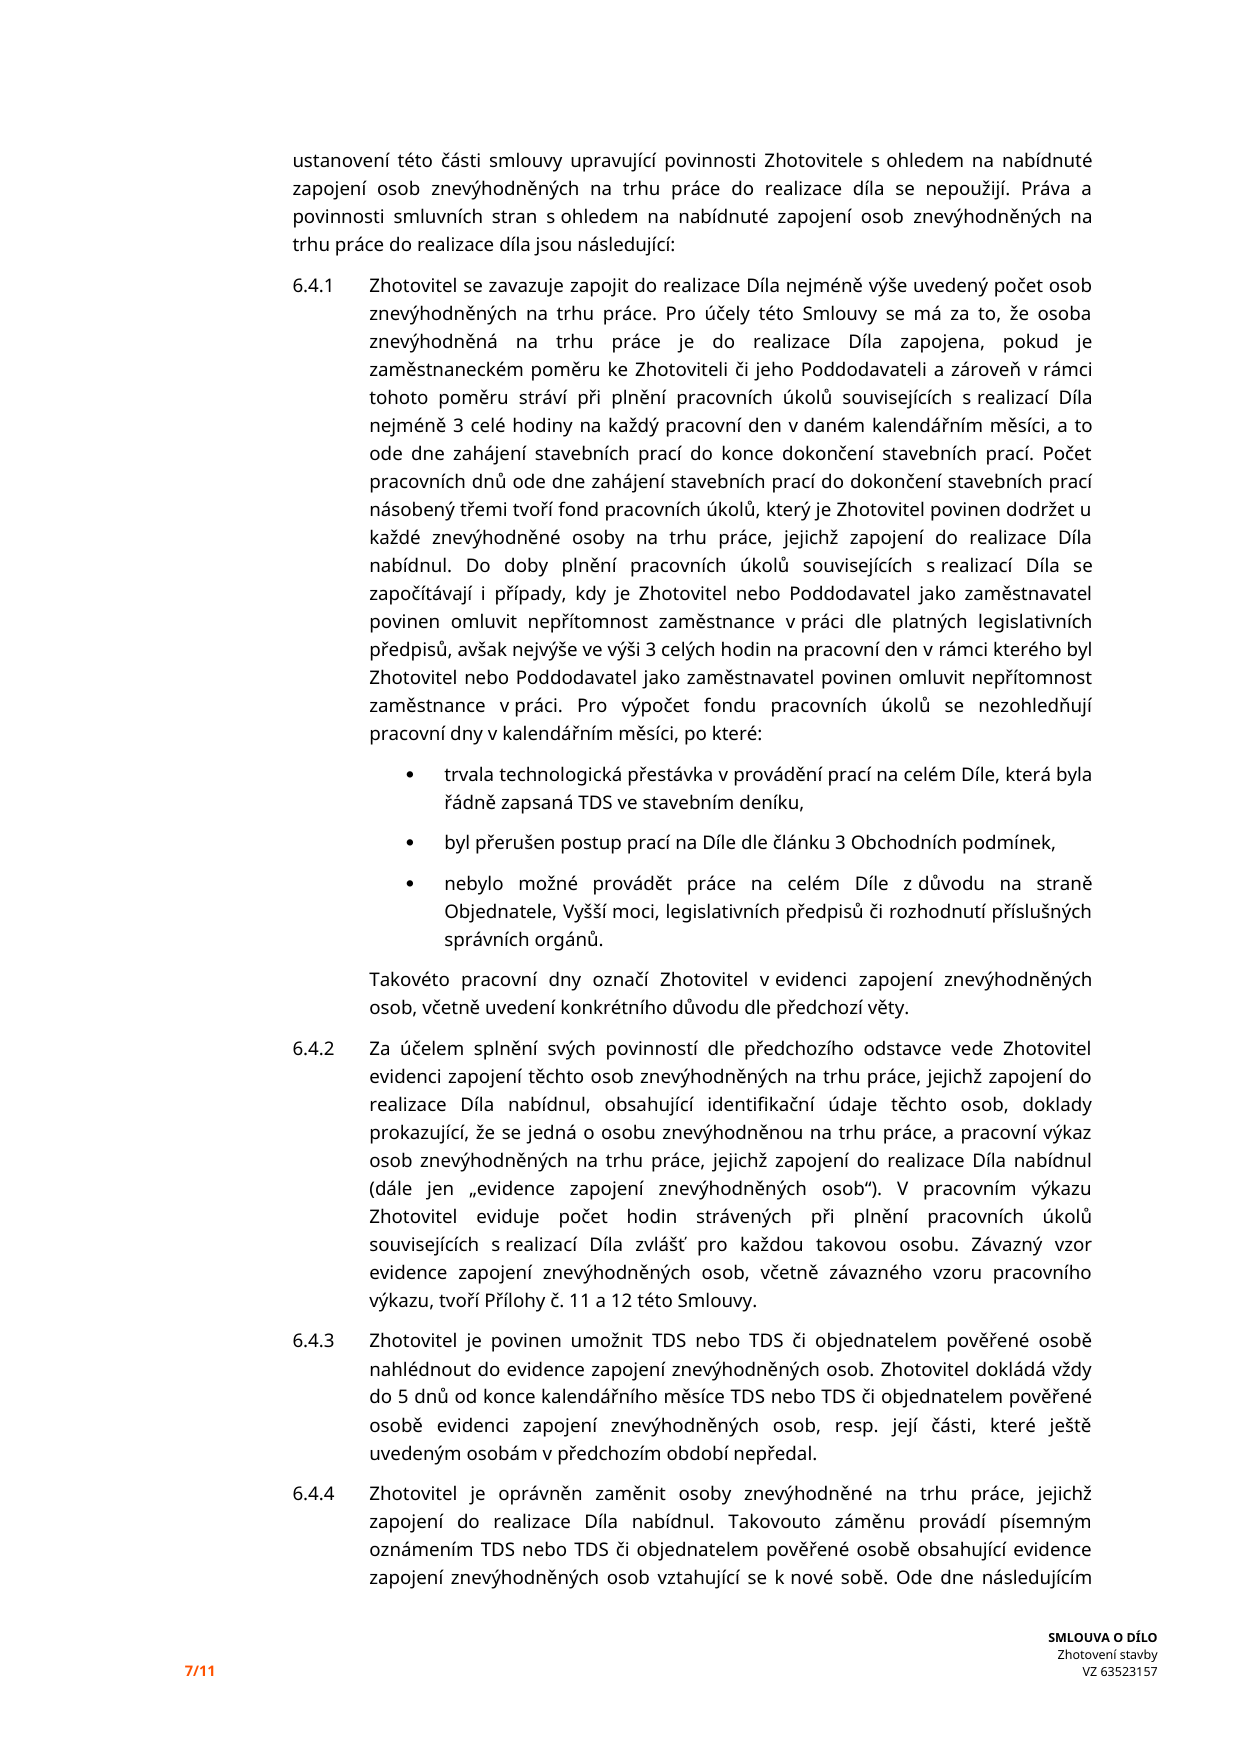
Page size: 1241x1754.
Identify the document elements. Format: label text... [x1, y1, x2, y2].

text Za účelem splnění svých povinností dle předchozího odstavce vede Zhotovitel evidenci zapojení těchto osob znevýhodněných na trhu práce, jejichž zapojení do realizace Díla nabídnul, obsahující identifikační údaje těchto osob, doklady prokazující, že se jedná o osobu znevýhodněnou na trhu práce, a pracovní výkaz osob znevýhodněných na trhu práce, jejichž zapojení do realizace Díla nabídnul (dále jen „evidence zapojení znevýhodněných osob“). V pracovním výkazu Zhotovitel eviduje počet hodin strávených při plnění pracovních úkolů souvisejících s realizací Díla zvlášť pro každou takovou osobu. Závazný vzor evidence zapojení znevýhodněných osob, včetně závazného vzoru pracovního výkazu, tvoří Přílohy č. 11 a 12 této Smlouvy. [292, 1035, 1093, 1313]
list byl přerušen postup prací na Díle dle článku 3 Obchodních podmínek, [407, 829, 1093, 855]
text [292, 1480, 1093, 1590]
list Takovéto pracovní dny označí Zhotovitel v evidenci zapojení znevýhodněných osob, včetně uvedení konkrétního důvodu dle předchozí věty. [369, 967, 1093, 1020]
list trvala technologická přestávka v provádění prací na celém Díle, která byla řádně zapsaná TDS ve stavebním deníku, [407, 761, 1093, 814]
list Zhotovitel se zavazuje zapojit do realizace Díla nejméně výše uvedený počet osob znevýhodněných na trhu práce. Pro účely této Smlouvy se má za to, že osoba znevýhodněná na trhu práce je do realizace Díla zapojena, pokud je zaměstnaneckém poměru ke Zhotoviteli či jeho Poddodavateli a zároveň v rámci tohoto poměru stráví při plnění pracovních úkolů souvisejících s realizací Díla nejméně 3 celé hodiny na každý pracovní den v daném kalendářním měsíci, a to ode dne zahájení stavebních prací do konce dokončení stavebních prací. Počet pracovních dnů ode dne zahájení stavebních prací do dokončení stavebních prací násobený třemi tvoří fond pracovních úkolů, který je Zhotovitel povinen dodržet u každé znevýhodněné osoby na trhu práce, jejichž zapojení do realizace Díla nabídnul. Do doby plnění pracovních úkolů souvisejících s realizací Díla se započítávají i případy, kdy je Zhotovitel nebo Poddodavatel jako zaměstnavatel povinen omluvit nepřítomnost zaměstnance v práci dle platných legislativních předpisů, avšak nejvýše ve výši 3 celých hodin na pracovní den v rámci kterého byl Zhotovitel nebo Poddodavatel jako zaměstnavatel povinen omluvit nepřítomnost zaměstnance v práci. Pro výpočet fondu pracovních úkolů se nezohledňují pracovní dny v kalendářním měsíci, po které: [292, 272, 1093, 746]
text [216, 147, 1093, 257]
list nebylo možné provádět práce na celém Díle z důvodu na straně Objednatele, Vyšší moci, legislativních předpisů či rozhodnutí příslušných správních orgánů. [407, 870, 1093, 952]
text Zhotovitel je povinen umožnit TDS nebo TDS či objednatelem pověřené osobě nahlédnout do evidence zapojení znevýhodněných osob. Zhotovitel dokládá vždy do 5 dnů od konce kalendářního měsíce TDS nebo TDS či objednatelem pověřené osobě evidenci zapojení znevýhodněných osob, resp. její části, které ještě uvedeným osobám v předchozím období nepředal. [292, 1328, 1093, 1465]
